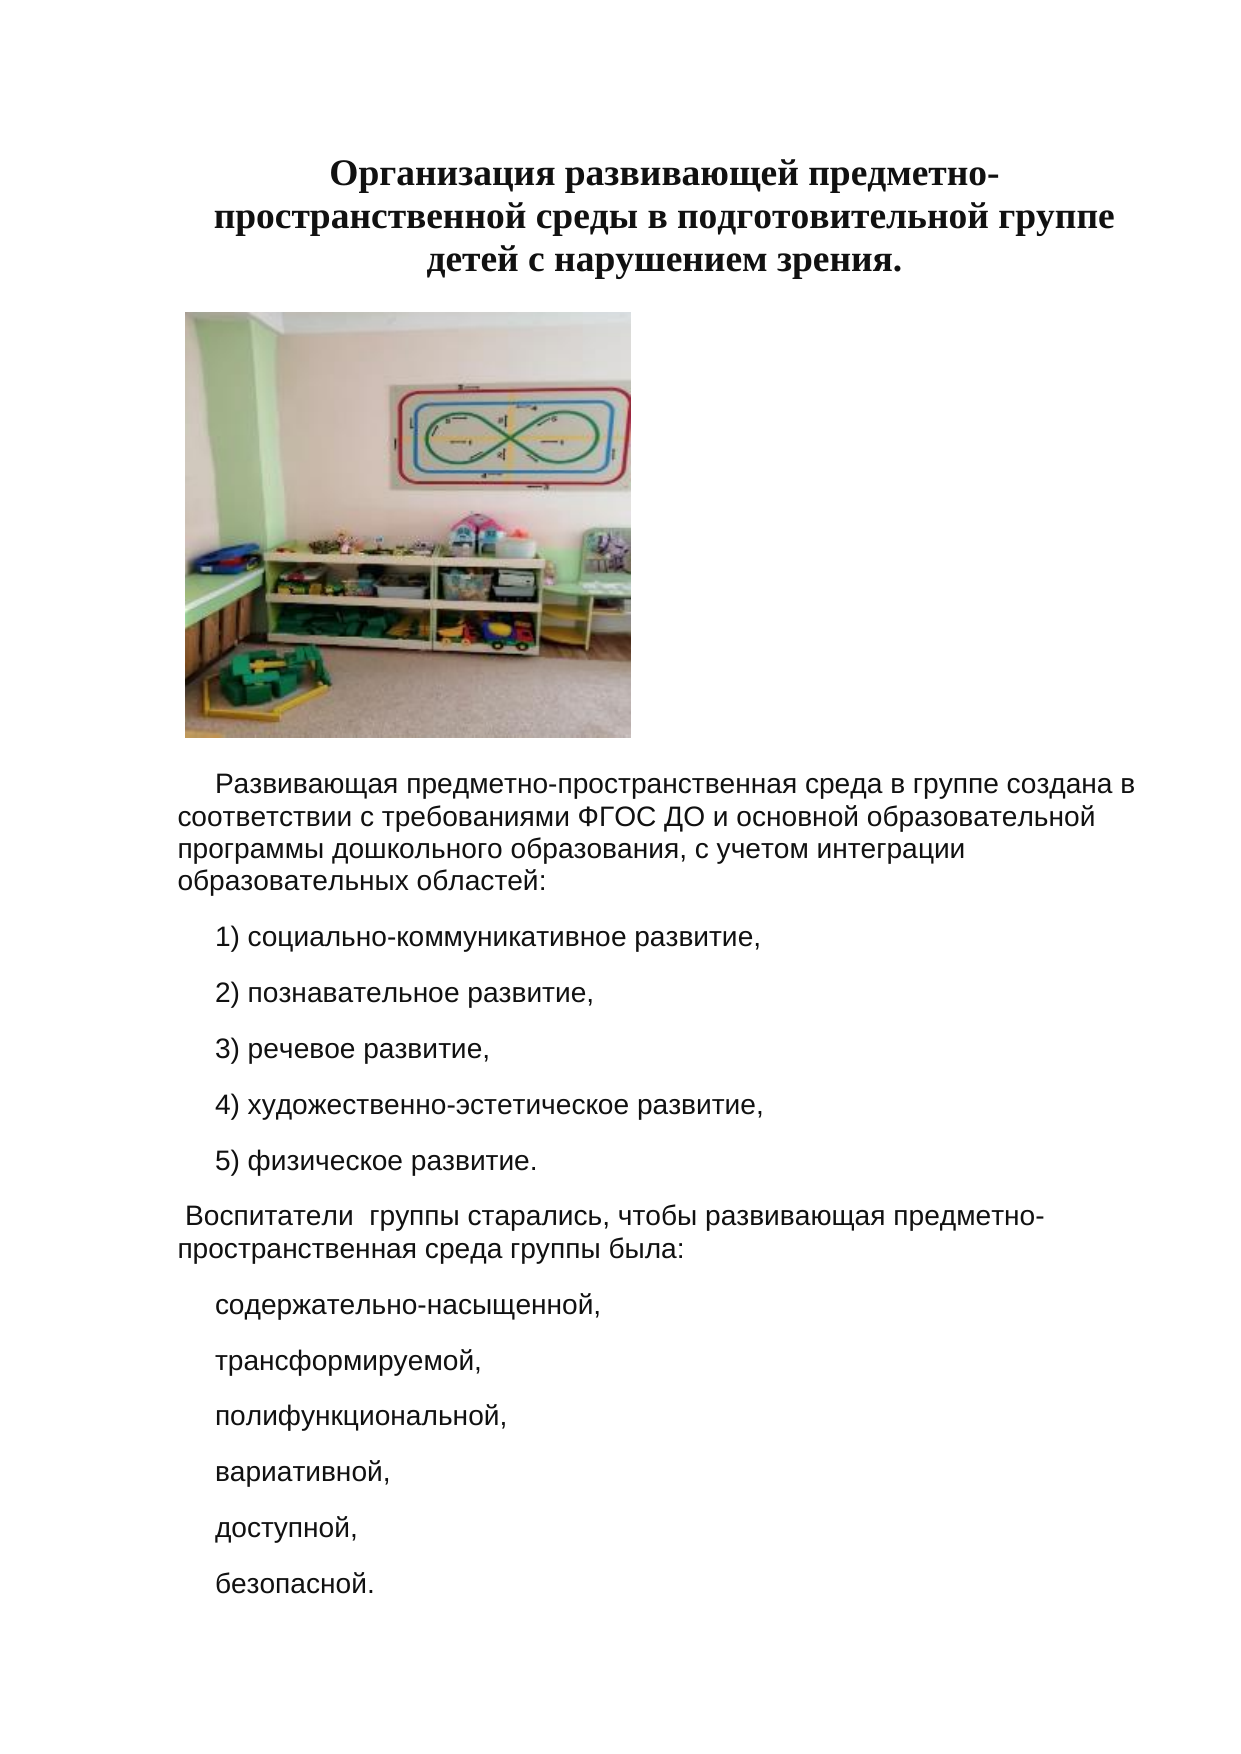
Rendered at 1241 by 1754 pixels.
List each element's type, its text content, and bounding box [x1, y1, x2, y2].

text 4) художественно-эстетическое развитие, [177, 1088, 1152, 1120]
text Воспитатели группы старались, чтобы развивающая предметно-пространственная среда группы была: [177, 1199, 1152, 1264]
text содержательно-насыщенной, [177, 1288, 1152, 1320]
text трансформируемой, [177, 1343, 1152, 1376]
text 3) речевое развитие, [177, 1032, 1152, 1064]
text полифункциональной, [177, 1399, 1152, 1432]
text 5) физическое развитие. [177, 1143, 1152, 1176]
text вариативной, [177, 1455, 1152, 1487]
picture [185, 312, 631, 738]
text 1) социально-коммуникативное развитие, [177, 920, 1152, 953]
text Развивающая предметно-пространственная среда в группе создана в соответствии с требованиями ФГОС ДО и основной образовательной программы дошкольного образования, с учетом интеграции образовательных областей: [177, 767, 1152, 897]
text Организация развивающей предметно-пространственной среды в подготовительной группе детей с нарушением зрения. [177, 118, 1152, 280]
text 2) познавательное развитие, [177, 976, 1152, 1008]
text доступной, [177, 1511, 1152, 1543]
text безопасной. [177, 1567, 1152, 1599]
